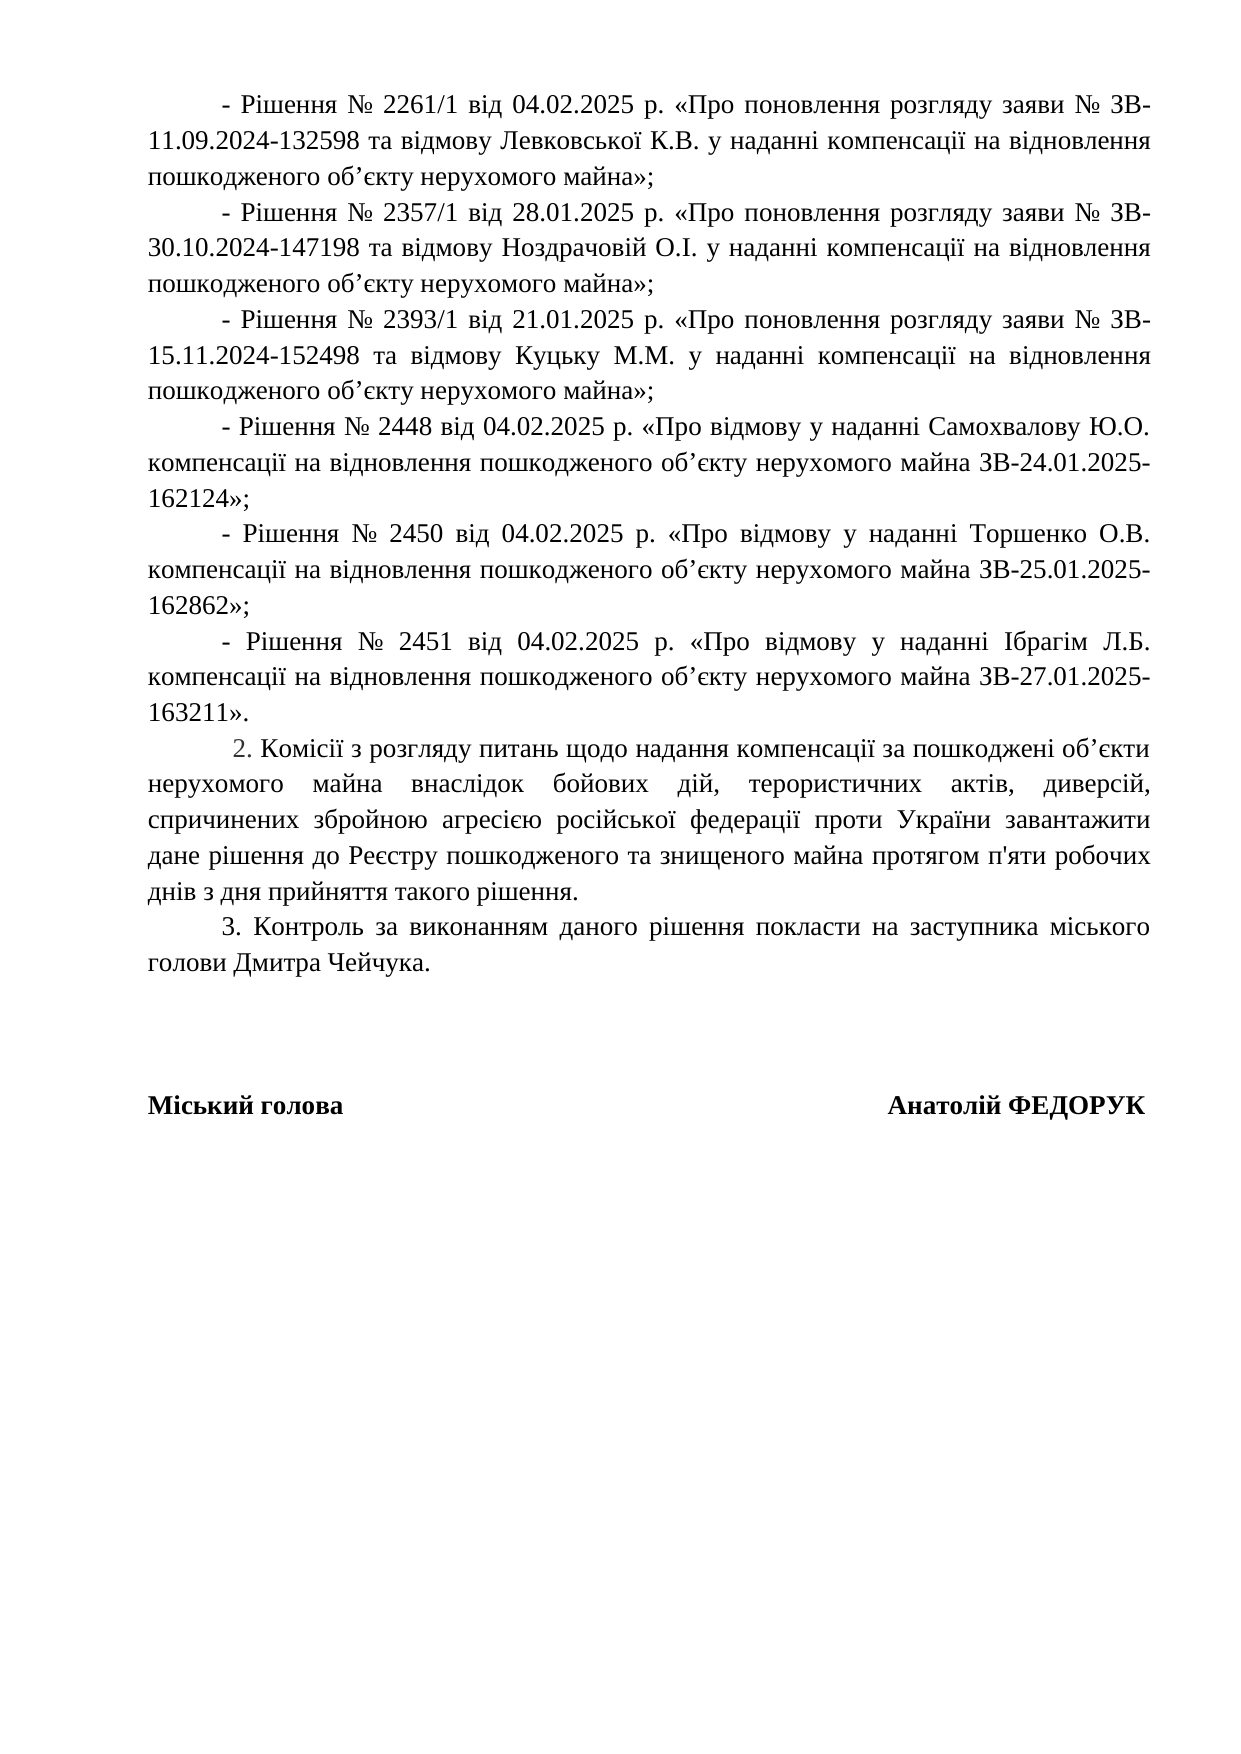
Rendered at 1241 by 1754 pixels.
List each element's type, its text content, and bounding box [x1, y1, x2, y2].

text - Рішення № 2393/1 від 21.01.2025 р. «Про поновлення розгляду заяви № ЗВ-15.11.2024-152498 та відмову Куцьку М.М. у наданні компенсації на відновлення пошкодженого об’єкту нерухомого майна»; [148, 303, 1152, 406]
text 2. Комісії з розгляду питань щодо надання компенсації за пошкоджені об’єкти нерухомого майна внаслідок бойових дій, терористичних актів, диверсій, спричинених збройною агресією російської федерації проти України завантажити дане рішення до Реєстру пошкодженого та знищеного майна протягом п'яти робочих днів з дня прийняття такого рішення. [148, 732, 1152, 906]
text - Рішення № 2357/1 від 28.01.2025 р. «Про поновлення розгляду заяви № ЗВ-30.10.2024-147198 та відмову Ноздрачовій О.І. у наданні компенсації на відновлення пошкодженого об’єкту нерухомого майна»; [148, 196, 1152, 298]
text - Рішення № 2450 від 04.02.2025 р. «Про відмову у наданні Торшенко О.В. компенсації на відновлення пошкодженого об’єкту нерухомого майна ЗВ-25.01.2025-162862»; [148, 517, 1152, 620]
text - Рішення № 2261/1 від 04.02.2025 р. «Про поновлення розгляду заяви № ЗВ-11.09.2024-132598 та відмову Левковської К.В. у наданні компенсації на відновлення пошкодженого об’єкту нерухомого майна»; [148, 89, 1152, 191]
text - Рішення № 2448 від 04.02.2025 р. «Про відмову у наданні Самохвалову Ю.О. компенсації на відновлення пошкодженого об’єкту нерухомого майна ЗВ-24.01.2025-162124»; [148, 410, 1152, 513]
text Міський голова Анатолій ФЕДОРУК [148, 1089, 1152, 1120]
text 3. Контроль за виконанням даного рішення покласти на заступника міського голови Дмитра Чейчука. [148, 910, 1152, 977]
text - Рішення № 2451 від 04.02.2025 р. «Про відмову у наданні Ібрагім Л.Б. компенсації на відновлення пошкодженого об’єкту нерухомого майна ЗВ-27.01.2025-163211». [148, 624, 1152, 727]
